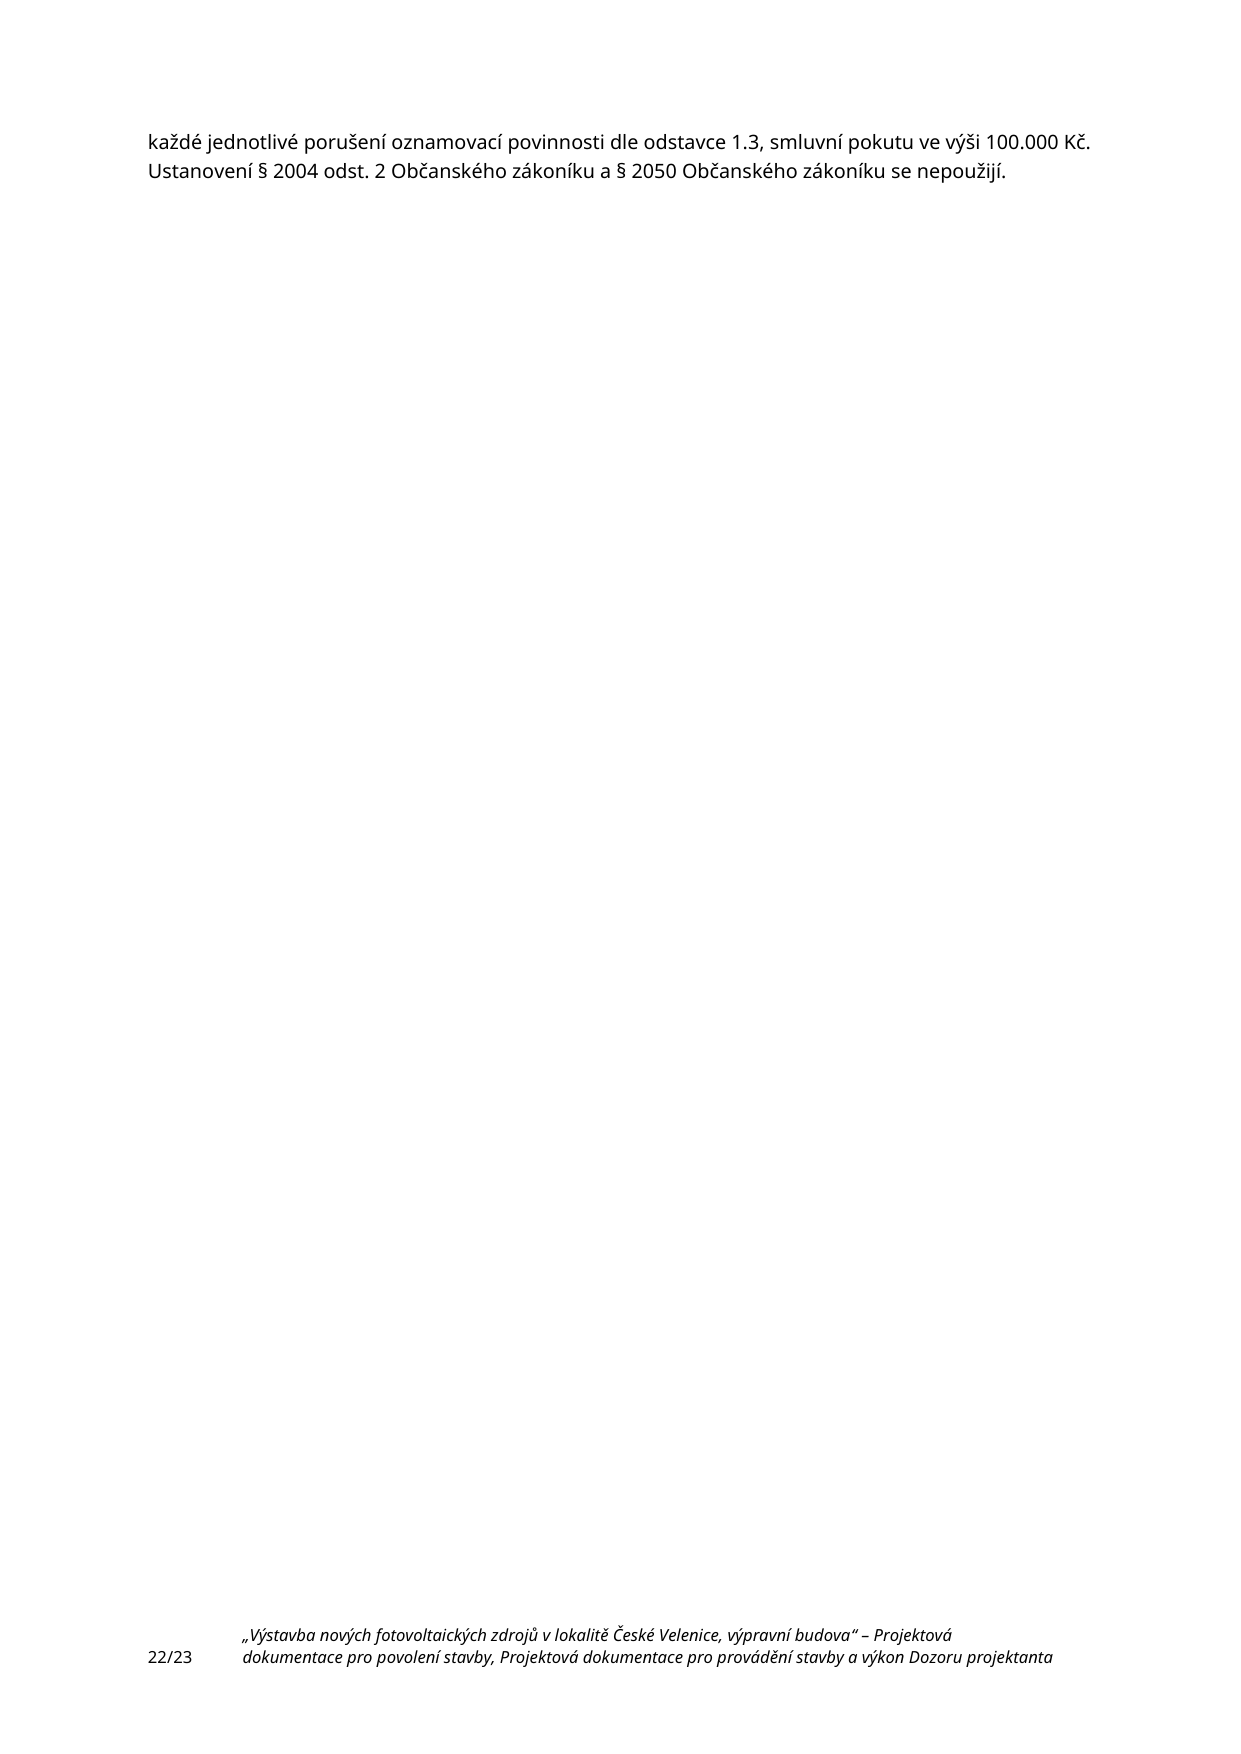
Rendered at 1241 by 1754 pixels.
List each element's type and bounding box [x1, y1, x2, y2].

text [148, 126, 1092, 185]
